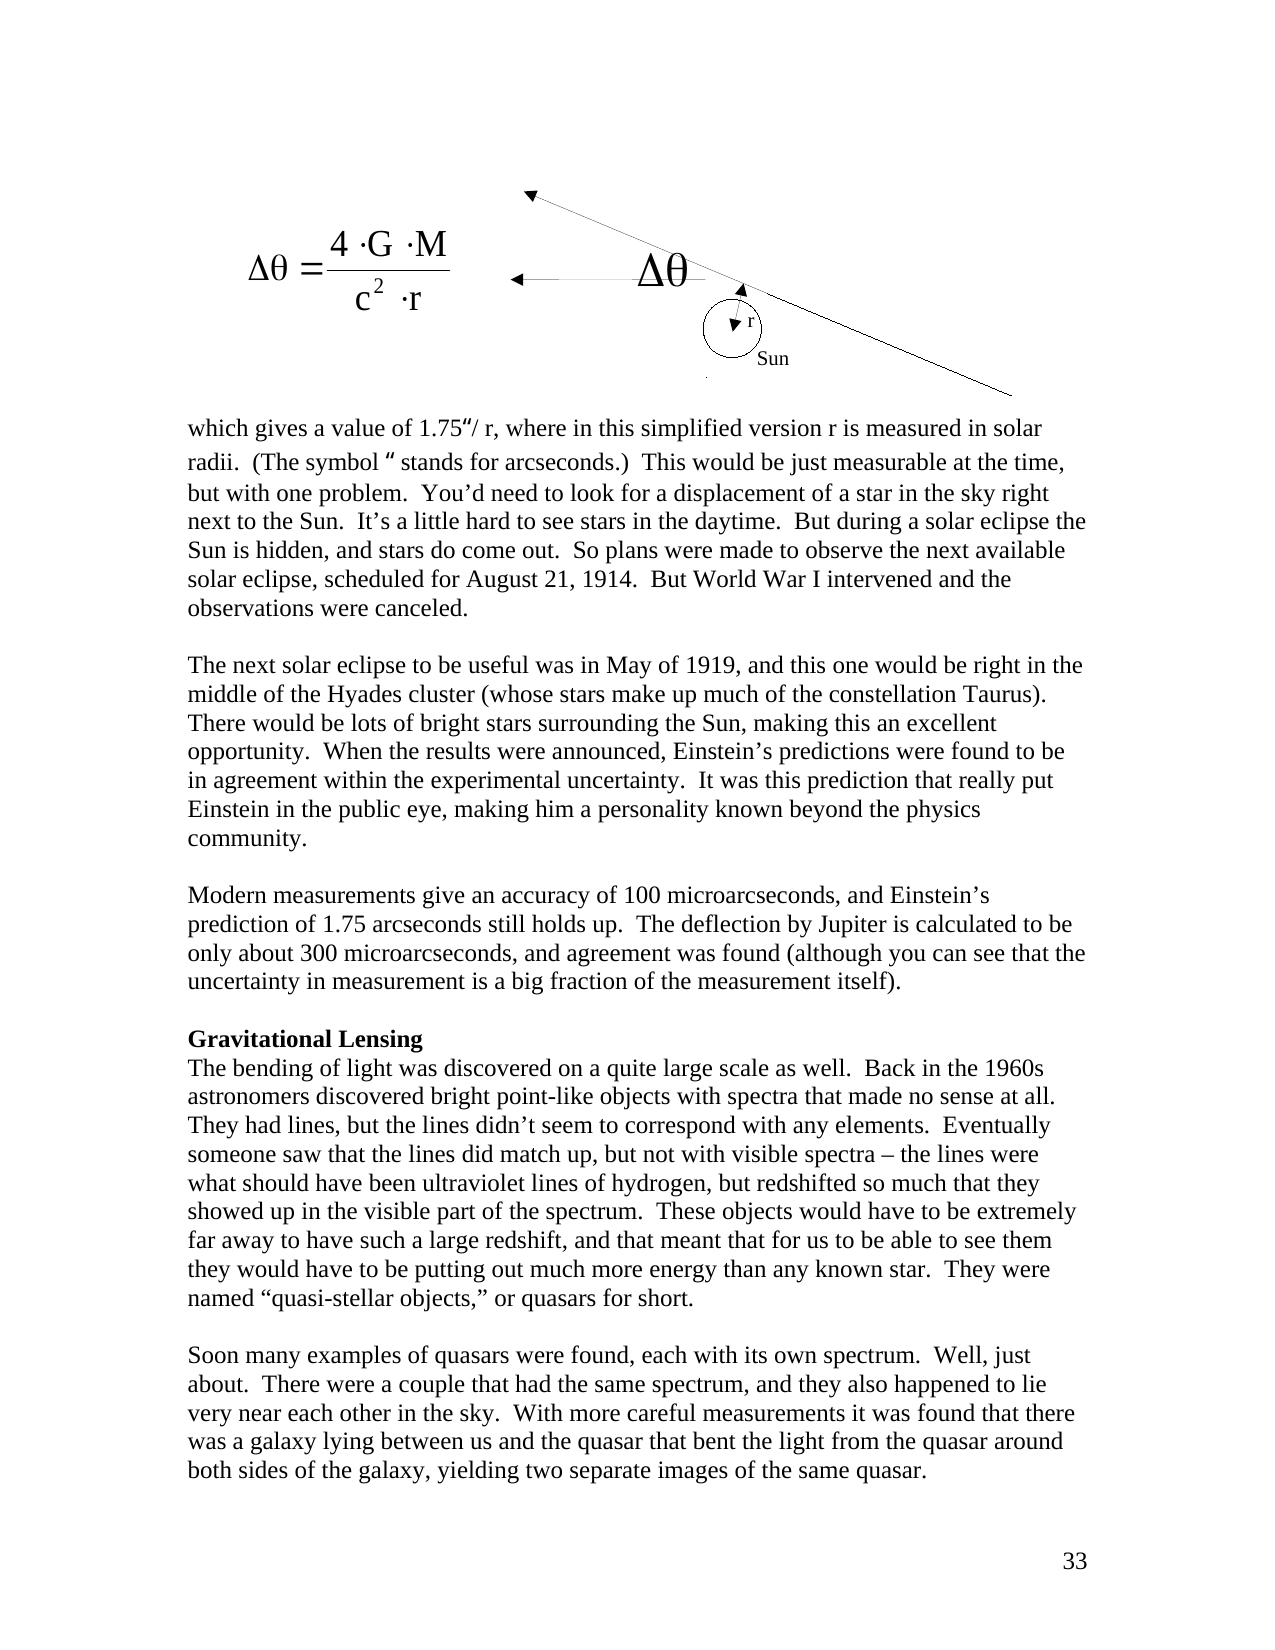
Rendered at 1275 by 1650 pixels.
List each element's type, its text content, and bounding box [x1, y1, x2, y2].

text Soon many examples of quasars were found, each with its own spectrum. Well, just about. There were a couple that had the same spectrum, and they also happened to lie very near each other in the sky. With more careful measurements it was found that there was a galaxy lying between us and the quasar that bent the light from the quasar around both sides of the galaxy, yielding two separate images of the same quasar. [187, 1340, 1087, 1484]
text which gives a value of 1.75“/ r, where in this simplified version r is measured in solar radii. (The symbol “ stands for arcseconds.) This would be just measurable at the time, but with one problem. You’d need to look for a displacement of a star in the sky right next to the Sun. It’s a little hard to see stars in the daytime. But during a solar eclipse the Sun is hidden, and stars do come out. So plans were made to observe the next available solar eclipse, scheduled for . But World War I intervened and the observations were canceled. [187, 409, 1087, 621]
text The bending of light was discovered on a quite large scale as well. Back in the 1960s astronomers discovered bright point-like objects with spectra that made no sense at all. They had lines, but the lines didn’t seem to correspond with any elements. Eventually someone saw that the lines did match up, but not with visible spectra – the lines were what should have been ultraviolet lines of hydrogen, but redshifted so much that they showed up in the visible part of the spectrum. These objects would have to be extremely far away to have such a large redshift, and that meant that for us to be able to see them they would have to be putting out much more energy than any known star. They were named “quasi-stellar objects,” or quasars for short. [187, 1053, 1087, 1311]
text Modern measurements give an accuracy of 100 microarcseconds, and Einstein’s prediction of 1.75 arcseconds still holds up. The deflection by Jupiter is calculated to be only about 300 microarcseconds, and agreement was found (although you can see that the uncertainty in measurement is a big fraction of the measurement itself). [187, 880, 1087, 995]
text Gravitational Lensing [187, 1024, 1087, 1053]
text The next solar eclipse to be useful was in May of 1919, and this one would be right in the middle of the Hyades cluster (whose stars make up much of the constellation Taurus). There would be lots of bright stars surrounding the Sun, making this an excellent opportunity. When the results were announced, Einstein’s predictions were found to be in agreement within the experimental uncertainty. It was this prediction that really put Einstein in the public eye, making him a personality known beyond the physics community. [187, 650, 1087, 851]
